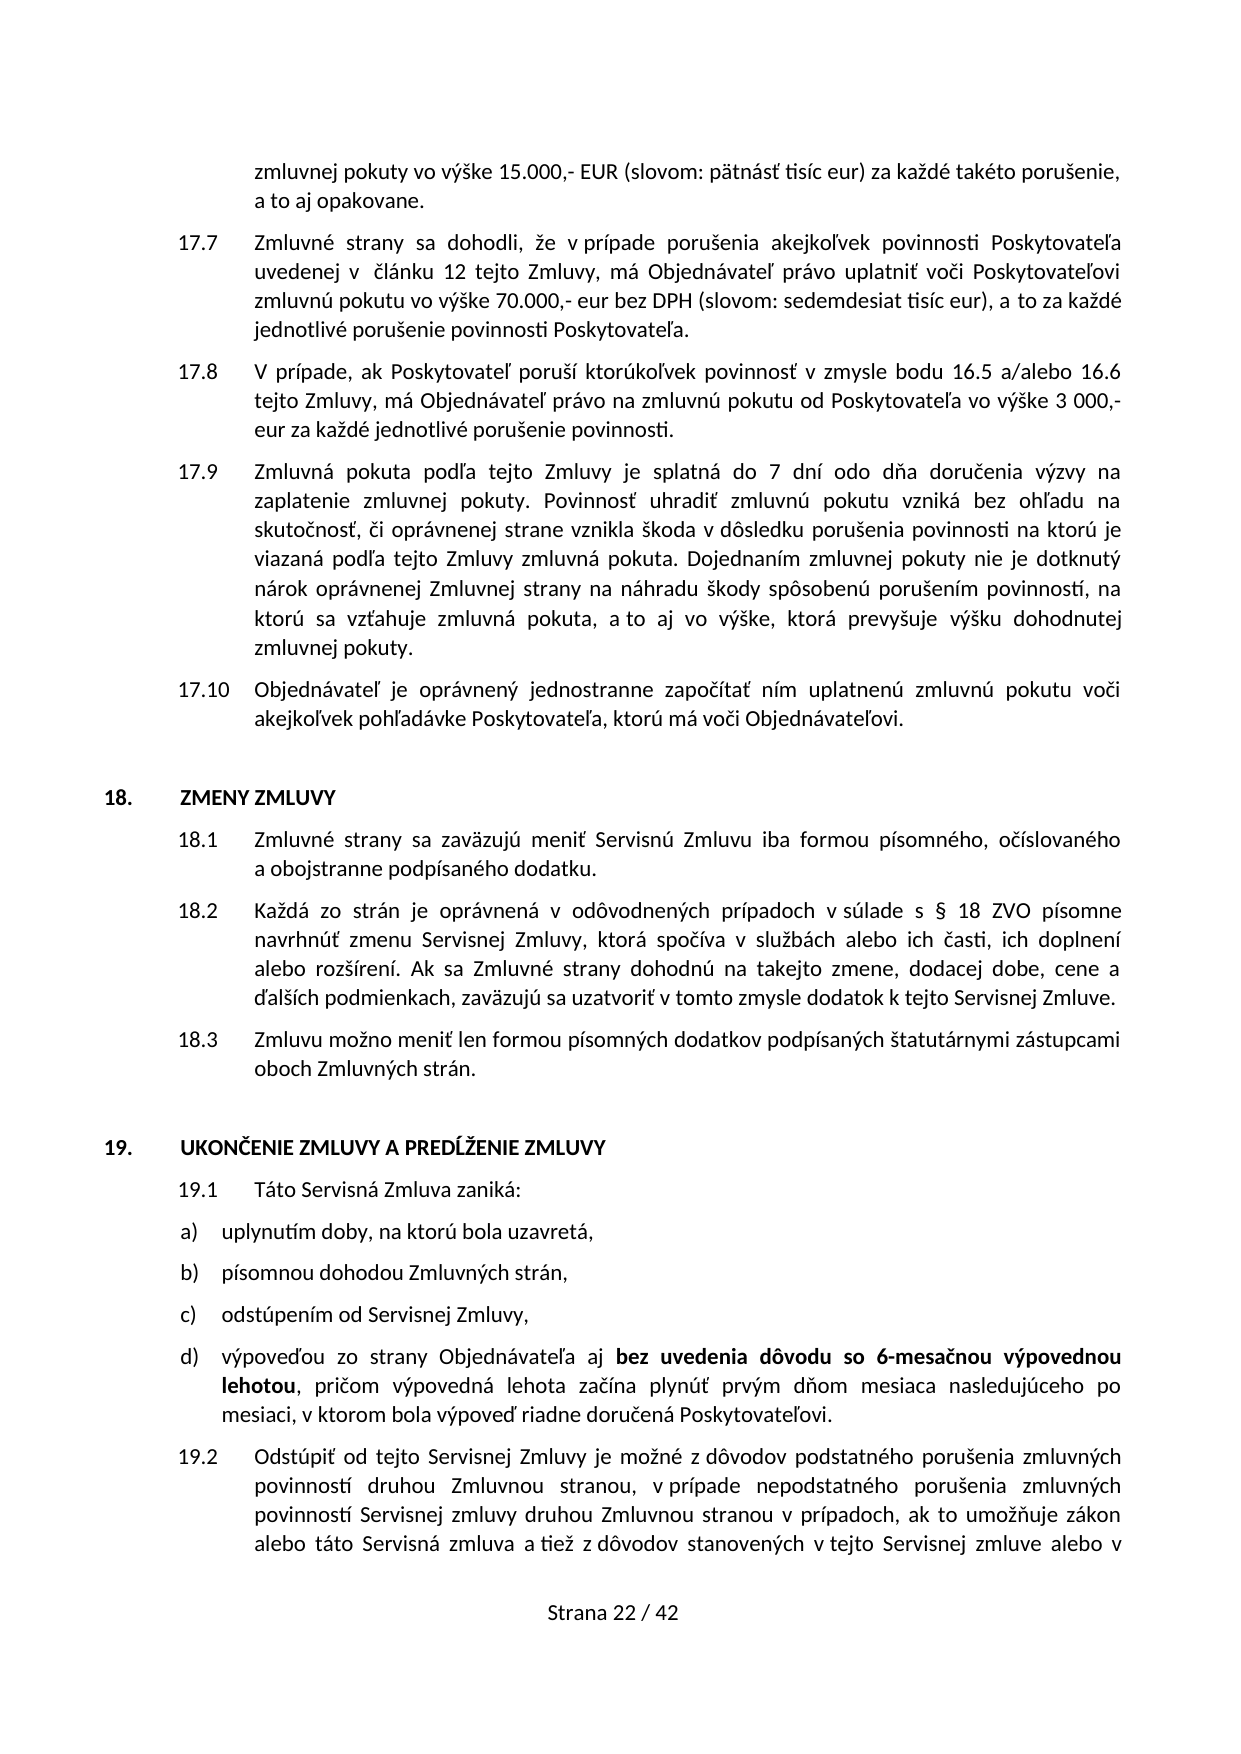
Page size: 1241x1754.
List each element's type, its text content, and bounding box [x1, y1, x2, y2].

text V prípade, ak Poskytovateľ poruší ktorúkoľvek povinnosť v zmysle bodu 16.5 a/alebo 16.6 tejto Zmluvy, má Objednávateľ právo na zmluvnú pokutu od Poskytovateľa vo výške 3 000,- eur za každé jednotlivé porušenie povinnosti. [177, 356, 1122, 443]
text Zmluvné strany sa zaväzujú meniť Servisnú Zmluvu iba formou písomného, očíslovaného a obojstranne podpísaného dodatku. [177, 824, 1122, 882]
list písomnou dohodou Zmluvných strán, [180, 1257, 1122, 1286]
text Každá zo strán je oprávnená v odôvodnených prípadoch v súlade s § 18 ZVO písomne navrhnúť zmenu Servisnej Zmluvy, ktorá spočíva v službách alebo ich časti, ich doplnení alebo rozšírení. Ak sa Zmluvné strany dohodnú na takejto zmene, dodacej dobe, cene a ďalších podmienkach, zaväzujú sa uzatvoriť v tomto zmysle dodatok k tejto Servisnej Zmluve. [177, 895, 1122, 1011]
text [177, 156, 1122, 214]
text Táto Servisná Zmluva zaniká: [177, 1174, 1122, 1203]
text UKONČENIE ZMLUVY A PREDĹŽENIE ZMLUVY [103, 1132, 1122, 1161]
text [177, 1441, 1122, 1557]
text Zmluvné strany sa dohodli, že v prípade porušenia akejkoľvek povinnosti Poskytovateľa uvedenej v článku 12 tejto Zmluvy, má Objednávateľ právo uplatniť voči Poskytovateľovi zmluvnú pokutu vo výške 70.000,- eur bez DPH (slovom: sedemdesiat tisíc eur), a to za každé jednotlivé porušenie povinnosti Poskytovateľa. [177, 227, 1122, 343]
text Objednávateľ je oprávnený jednostranne započítať ním uplatnenú zmluvnú pokutu voči akejkoľvek pohľadávke Poskytovateľa, ktorú má voči Objednávateľovi. [177, 674, 1122, 732]
list výpoveďou zo strany Objednávateľa aj bez uvedenia dôvodu so 6-mesačnou výpovednou lehotou, pričom výpovedná lehota začína plynúť prvým dňom mesiaca nasledujúceho po mesiaci, v ktorom bola výpoveď riadne doručená Poskytovateľovi. [180, 1341, 1122, 1428]
text Zmluvu možno meniť len formou písomných dodatkov podpísaných štatutárnymi zástupcami oboch Zmluvných strán. [177, 1024, 1122, 1082]
text Zmluvná pokuta podľa tejto Zmluvy je splatná do 7 dní odo dňa doručenia výzvy na zaplatenie zmluvnej pokuty. Povinnosť uhradiť zmluvnú pokutu vzniká bez ohľadu na skutočnosť, či oprávnenej strane vznikla škoda v dôsledku porušenia povinnosti na ktorú je viazaná podľa tejto Zmluvy zmluvná pokuta. Dojednaním zmluvnej pokuty nie je dotknutý nárok oprávnenej Zmluvnej strany na náhradu škody spôsobenú porušením povinností, na ktorú sa vzťahuje zmluvná pokuta, a to aj vo výške, ktorá prevyšuje výšku dohodnutej zmluvnej pokuty. [177, 456, 1122, 661]
list uplynutím doby, na ktorú bola uzavretá, [180, 1216, 1122, 1245]
text ZMENY ZMLUVY [103, 782, 1122, 811]
list odstúpením od Servisnej Zmluvy, [180, 1299, 1122, 1328]
